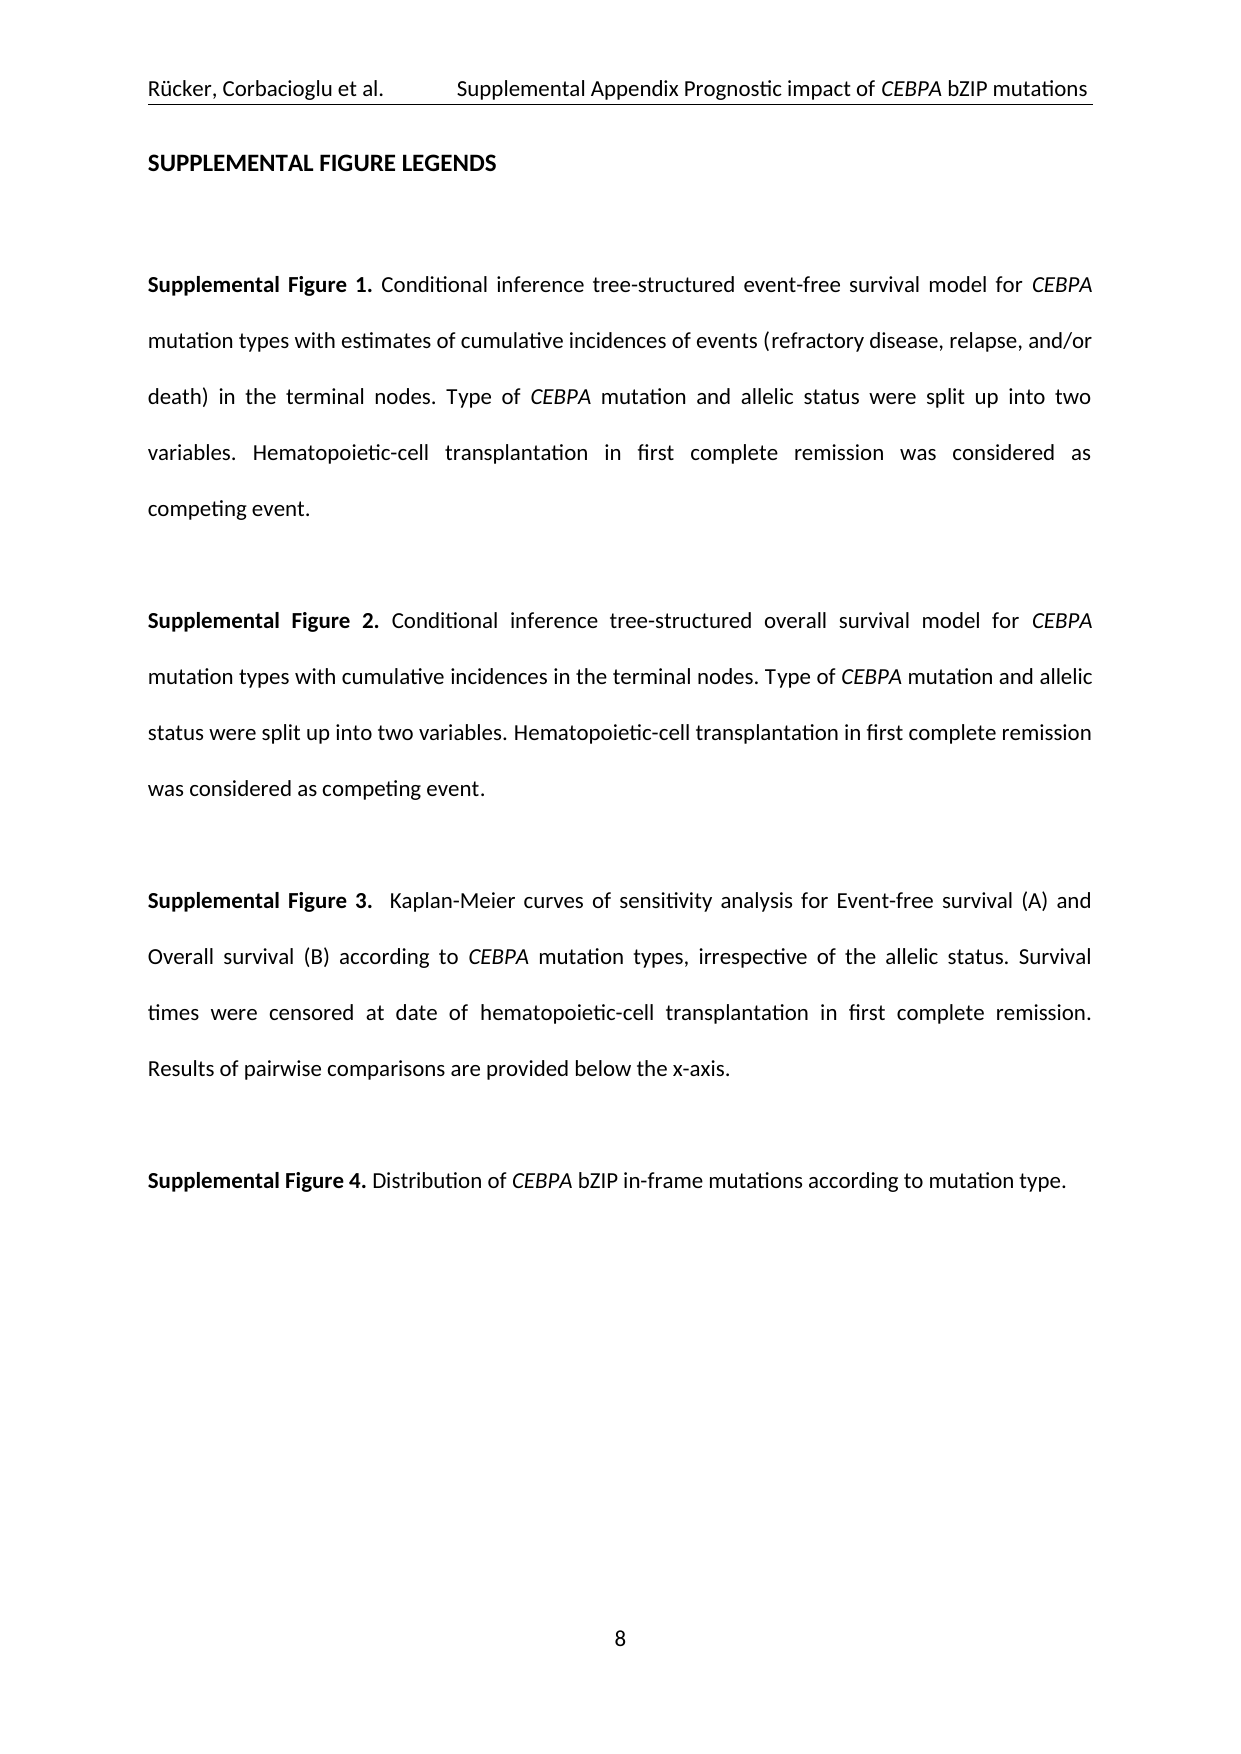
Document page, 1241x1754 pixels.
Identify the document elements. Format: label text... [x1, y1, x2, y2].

list Supplemental Figure 4. Distribution of CEBPA bZIP in-frame mutations according to mutation type. [148, 1166, 1093, 1194]
list SUPPLEMENTAL FIGURE LEGENDS [148, 148, 1093, 178]
list Supplemental Figure 2. Conditional inference tree-structured overall survival model for CEBPA mutation types with cumulative incidences in the terminal nodes. Type of CEBPA mutation and allelic status were split up into two variables. Hematopoietic-cell transplantation in first complete remission was considered as competing event. [148, 606, 1093, 802]
list Supplemental Figure 3. Kaplan-Meier curves of sensitivity analysis for Event-free survival (A) and Overall survival (B) according to CEBPA mutation types, irrespective of the allelic status. Survival times were censored at date of hematopoietic-cell transplantation in first complete remission. Results of pairwise comparisons are provided below the x-axis. [148, 886, 1093, 1082]
list Supplemental Figure 1. Conditional inference tree-structured event-free survival model for CEBPA mutation types with estimates of cumulative incidences of events (refractory disease, relapse, and/or death) in the terminal nodes. Type of CEBPA mutation and allelic status were split up into two variables. Hematopoietic-cell transplantation in first complete remission was considered as competing event. [148, 270, 1093, 522]
